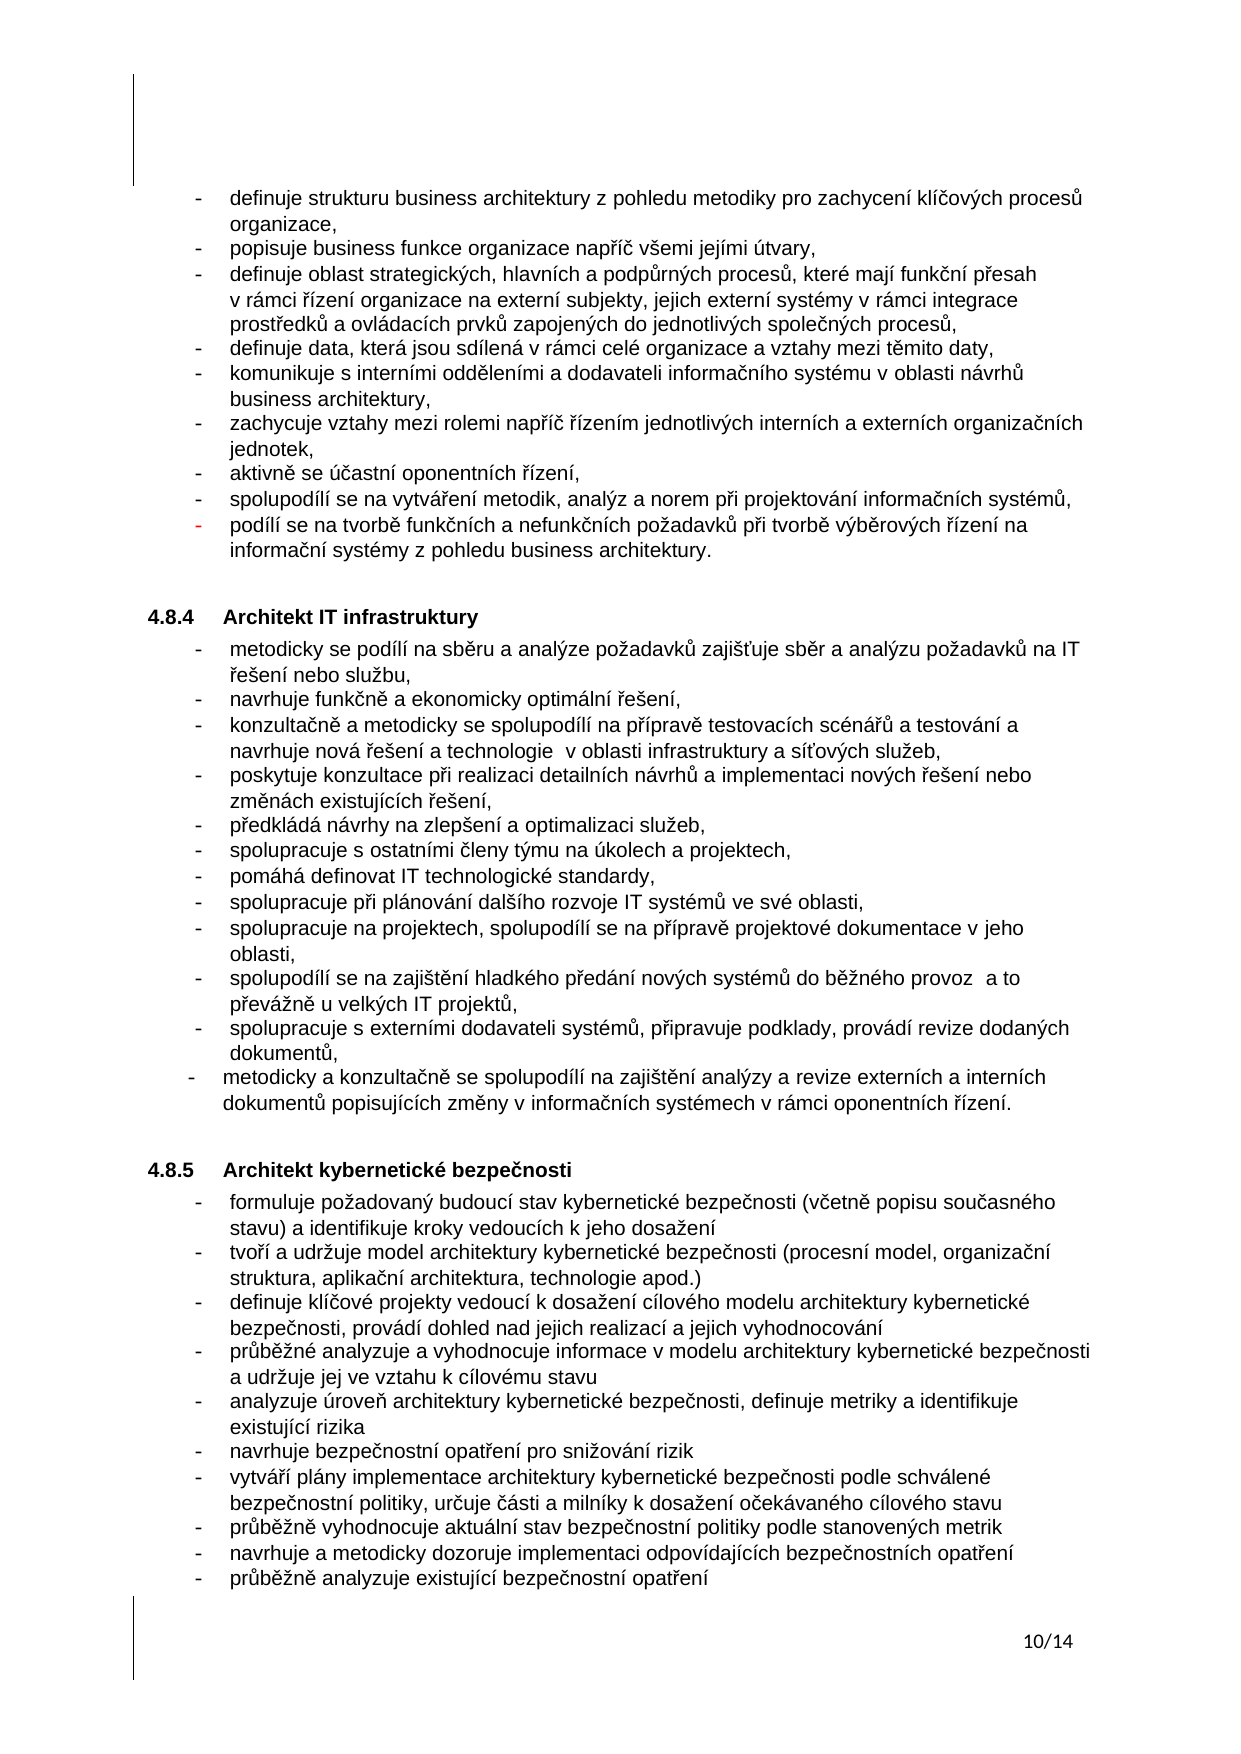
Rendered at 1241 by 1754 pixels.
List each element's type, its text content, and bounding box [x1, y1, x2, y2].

list poskytuje konzultace při realizaci detailních návrhů a implementaci nových řešení nebo změnách existujících řešení, [192, 763, 1092, 812]
list metodicky se podílí na sběru a analýze požadavků zajišťuje sběr a analýzu požadavků na IT řešení nebo službu, [192, 637, 1092, 687]
list předkládá návrhy na zlepšení a optimalizaci služeb, [192, 812, 1092, 838]
list definuje oblast strategických, hlavních a podpůrných procesů, které mají funkční přesah v rámci řízení organizace na externí subjekty, jejich externí systémy v rámci integrace prostředků a ovládacích prvků zapojených do jednotlivých společných procesů, [192, 262, 1092, 335]
list spolupracuje na projektech, spolupodílí se na přípravě projektové dokumentace v jeho oblasti, [192, 916, 1092, 966]
list zachycuje vztahy mezi rolemi napříč řízením jednotlivých interních a externích organizačních jednotek, [192, 411, 1092, 461]
list definuje strukturu business architektury z pohledu metodiky pro zachycení klíčových procesů organizace, [192, 186, 1092, 236]
list aktivně se účastní oponentních řízení, [192, 461, 1092, 487]
list popisuje business funkce organizace napříč všemi jejími útvary, [192, 236, 1092, 262]
list spolupracuje s ostatními členy týmu na úkolech a projektech, [192, 838, 1092, 864]
list spolupracuje při plánování dalšího rozvoje IT systémů ve své oblasti, [192, 890, 1092, 916]
list průběžné analyzuje a vyhodnocuje informace v modelu architektury kybernetické bezpečnosti a udržuje jej ve vztahu k cílovému stavu [192, 1339, 1092, 1389]
list průběžně vyhodnocuje aktuální stav bezpečnostní politiky podle stanovených metrik [192, 1514, 1092, 1540]
list průběžně analyzuje existující bezpečnostní opatření [192, 1566, 1092, 1592]
list vytváří plány implementace architektury kybernetické bezpečnosti podle schválené bezpečnostní politiky, určuje části a milníky k dosažení očekávaného cílového stavu [192, 1465, 1092, 1514]
list formuluje požadovaný budoucí stav kybernetické bezpečnosti (včetně popisu současného stavu) a identifikuje kroky vedoucích k jeho dosažení [192, 1190, 1092, 1240]
list podílí se na tvorbě funkčních a nefunkčních požadavků při tvorbě výběrových řízení na informační systémy z pohledu business architektury. [192, 512, 1092, 562]
list navrhuje a metodicky dozoruje implementaci odpovídajících bezpečnostních opatření [192, 1540, 1092, 1566]
subtitle Architekt IT infrastruktury [148, 600, 1092, 629]
list definuje klíčové projekty vedoucí k dosažení cílového modelu architektury kybernetické bezpečnosti, provádí dohled nad jejich realizací a jejich vyhodnocování [192, 1289, 1092, 1339]
list spolupracuje s externími dodavateli systémů, připravuje podklady, provádí revize dodaných dokumentů, [192, 1015, 1092, 1065]
list tvoří a udržuje model architektury kybernetické bezpečnosti (procesní model, organizační struktura, aplikační architektura, technologie apod.) [192, 1240, 1092, 1289]
list definuje data, která jsou sdílená v rámci celé organizace a vztahy mezi těmito daty, [192, 335, 1092, 361]
list pomáhá definovat IT technologické standardy, [192, 864, 1092, 890]
list spolupodílí se na zajištění hladkého předání nových systémů do běžného provoz a to převážně u velkých IT projektů, [192, 966, 1092, 1015]
subtitle Architekt kybernetické bezpečnosti [148, 1152, 1092, 1182]
list konzultačně a metodicky se spolupodílí na přípravě testovacích scénářů a testování a navrhuje nová řešení a technologie v oblasti infrastruktury a síťových služeb, [192, 713, 1092, 763]
list analyzuje úroveň architektury kybernetické bezpečnosti, definuje metriky a identifikuje existující rizika [192, 1389, 1092, 1439]
list metodicky a konzultačně se spolupodílí na zajištění analýzy a revize externích a interních dokumentů popisujících změny v informačních systémech v rámci oponentních řízení. [185, 1065, 1092, 1115]
list komunikuje s interními odděleními a dodavateli informačního systému v oblasti návrhů business architektury, [192, 361, 1092, 411]
list spolupodílí se na vytváření metodik, analýz a norem při projektování informačních systémů, [192, 487, 1092, 512]
list navrhuje funkčně a ekonomicky optimální řešení, [192, 687, 1092, 713]
list navrhuje bezpečnostní opatření pro snižování rizik [192, 1439, 1092, 1465]
